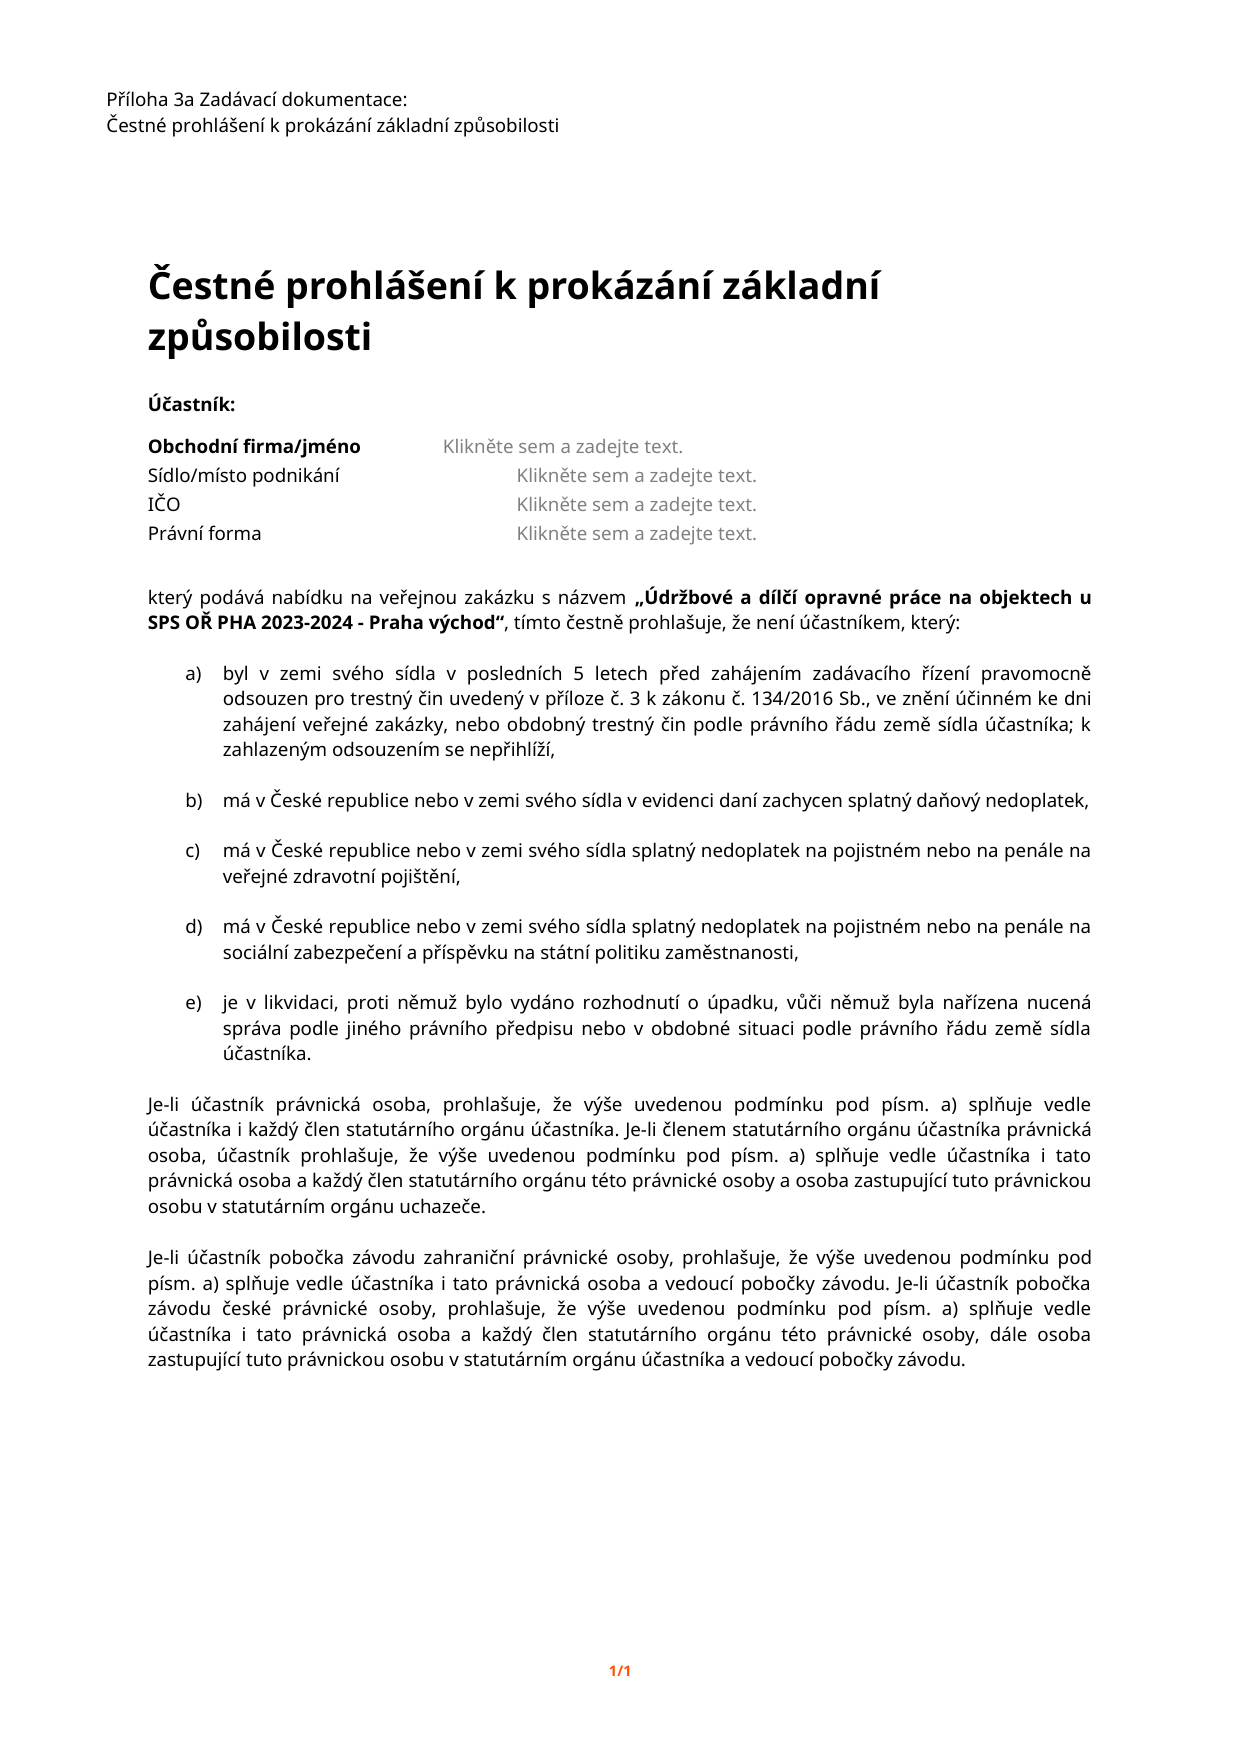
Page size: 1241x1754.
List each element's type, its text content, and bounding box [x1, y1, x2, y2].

list je v likvidaci, proti němuž bylo vydáno rozhodnutí o úpadku, vůči němuž byla nařízena nucená správa podle jiného právního předpisu nebo v obdobné situaci podle právního řádu země sídla účastníka. [185, 990, 1093, 1066]
text Je-li účastník pobočka závodu zahraniční právnické osoby, prohlašuje, že výše uvedenou podmínku pod písm. a) splňuje vedle účastníka i tato právnická osoba a vedoucí pobočky závodu. Je-li účastník pobočka závodu české právnické osoby, prohlašuje, že výše uvedenou podmínku pod písm. a) splňuje vedle účastníka i tato právnická osoba a každý člen statutárního orgánu této právnické osoby, dále osoba zastupující tuto právnickou osobu v statutárním orgánu účastníka a vedoucí pobočky závodu. [148, 1244, 1093, 1372]
list byl v zemi svého sídla v posledních 5 letech před zahájením zadávacího řízení pravomocně odsouzen pro trestný čin uvedený v příloze č. 3 k zákonu č. 134/2016 Sb., ve znění účinném ke dni zahájení veřejné zakázky, nebo obdobný trestný čin podle právního řádu země sídla účastníka; k zahlazeným odsouzením se nepřihlíží, [185, 660, 1093, 762]
text Sídlo/místo podnikání [148, 459, 1093, 488]
list má v České republice nebo v zemi svého sídla v evidenci daní zachycen splatný daňový nedoplatek, [185, 787, 1093, 813]
text Právní forma [148, 517, 1093, 546]
text Je-li účastník právnická osoba, prohlašuje, že výše uvedenou podmínku pod písm. a) splňuje vedle účastníka i každý člen statutárního orgánu účastníka. Je-li členem statutárního orgánu účastníka právnická osoba, účastník prohlašuje, že výše uvedenou podmínku pod písm. a) splňuje vedle účastníka i tato právnická osoba a každý člen statutárního orgánu této právnické osoby a osoba zastupující tuto právnickou osobu v statutárním orgánu uchazeče. [148, 1091, 1093, 1219]
text IČO [148, 488, 1093, 517]
list má v České republice nebo v zemi svého sídla splatný nedoplatek na pojistném nebo na penále na veřejné zdravotní pojištění, [185, 838, 1093, 889]
title Čestné prohlášení k prokázání základní způsobilosti [148, 259, 1093, 362]
text Obchodní firma/jméno [148, 430, 1093, 459]
text Účastník: [148, 387, 1093, 418]
text který podává nabídku na veřejnou zakázku s názvem „Údržbové a dílčí opravné práce na objektech u SPS OŘ PHA 2023-2024 - Praha východ“, tímto čestně prohlašuje, že není účastníkem, který: [148, 584, 1093, 635]
list má v České republice nebo v zemi svého sídla splatný nedoplatek na pojistném nebo na penále na sociální zabezpečení a příspěvku na státní politiku zaměstnanosti, [185, 914, 1093, 965]
